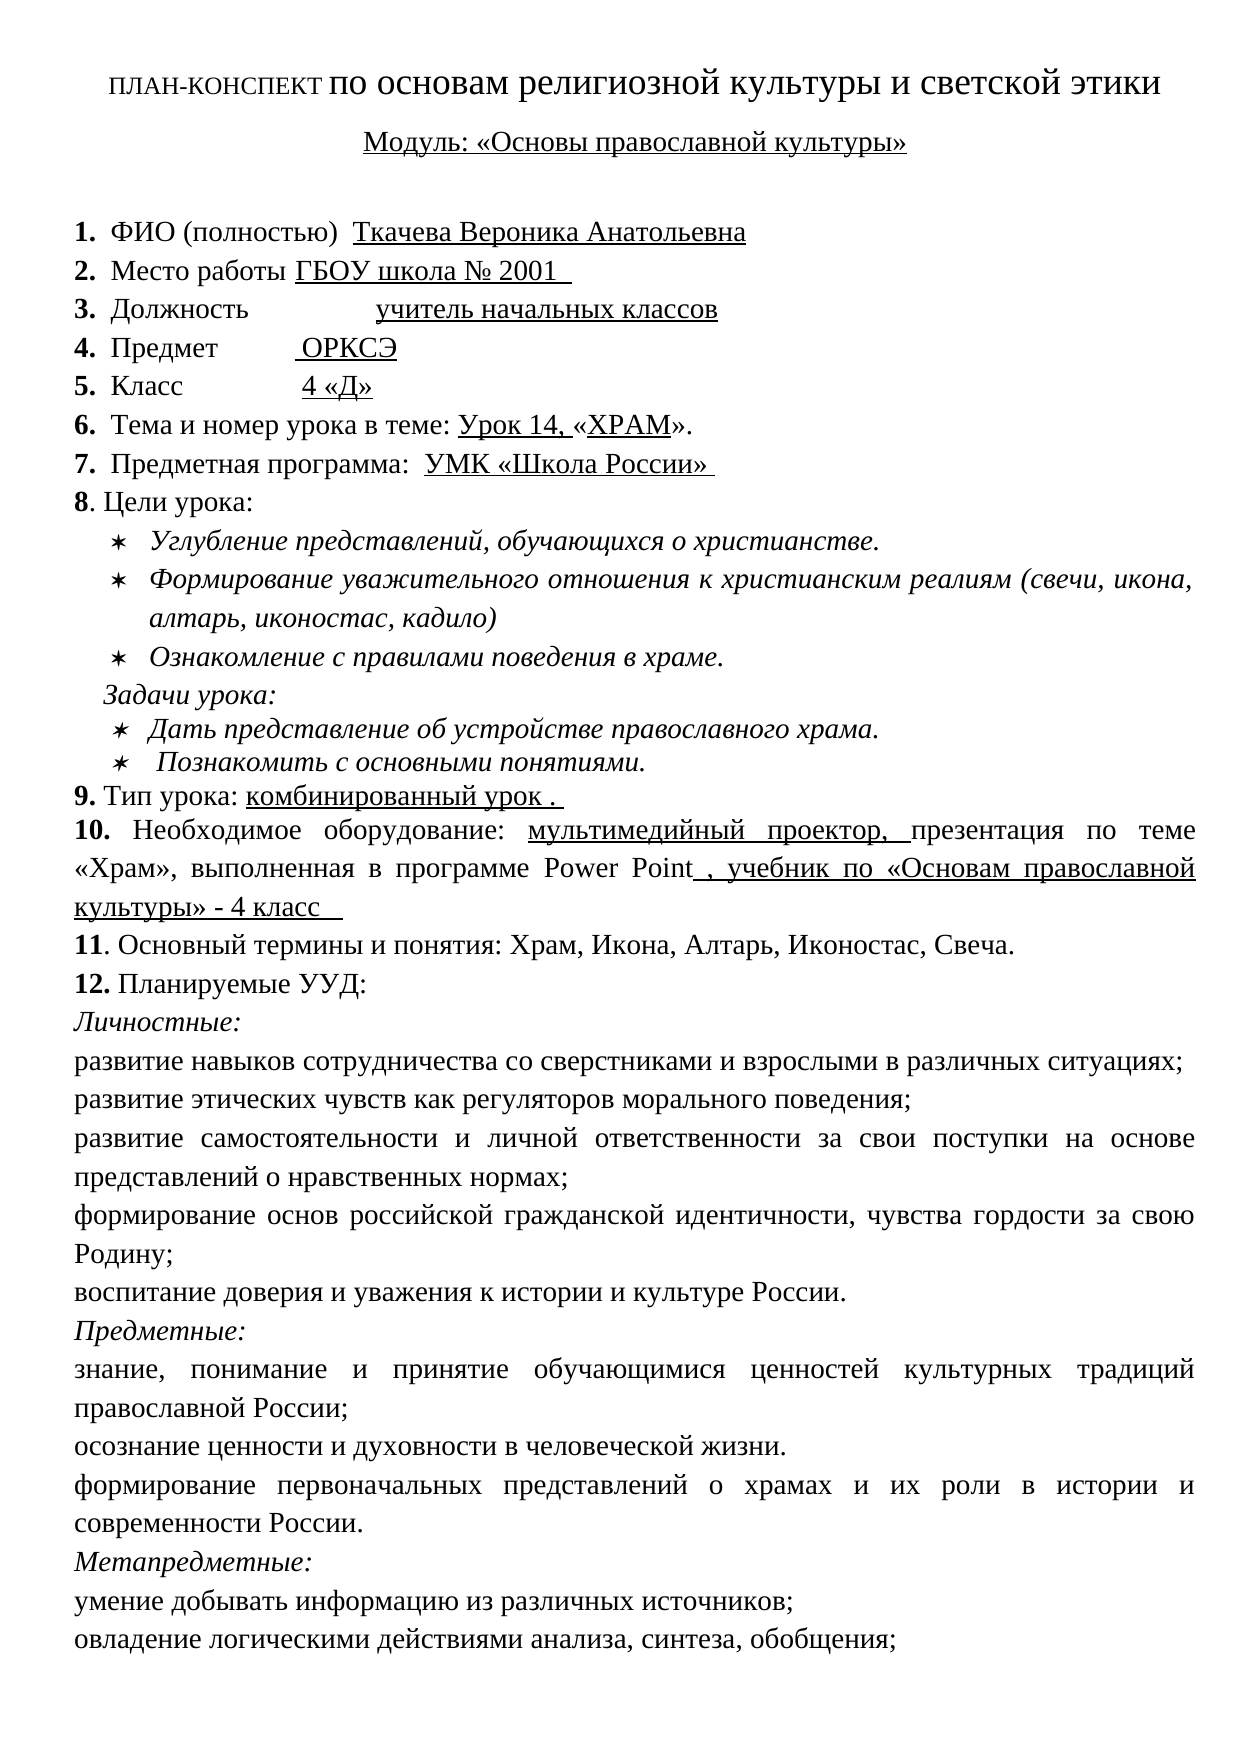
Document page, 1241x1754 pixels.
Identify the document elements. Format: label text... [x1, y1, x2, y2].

list Дать представление об устройстве православного храма. [111, 711, 1196, 744]
text Личностные: [74, 1004, 1196, 1038]
text 12. Планируемые УУД: [74, 966, 1196, 999]
text умение добывать информацию из различных источников; [74, 1583, 1196, 1616]
text 5. Класс 4 «Д» [74, 368, 1196, 402]
text 1. ФИО (полностью) Ткачева Вероника Анатольевна [74, 214, 1196, 248]
list Формирование уважительного отношения к христианским реалиям (свечи, икона, алтарь, иконостас, кадило) [111, 562, 1196, 634]
text формирование первоначальных представлений о храмах и их роли в истории и современности России. [74, 1467, 1196, 1539]
text Задачи урока: [74, 677, 1196, 711]
text Предметные: [74, 1313, 1196, 1346]
text ПЛАН-КОНСПЕКТ по основам религиозной культуры и светской этики [74, 59, 1196, 102]
text осознание ценности и духовности в человеческой жизни. [74, 1428, 1196, 1462]
text Модуль: «Основы православной культуры» [74, 124, 1196, 157]
text развитие навыков сотрудничества со сверстниками и взрослыми в различных ситуациях; [74, 1043, 1196, 1077]
text развитие самостоятельности и личной ответственности за свои поступки на основе представлений о нравственных нормах; [74, 1120, 1196, 1192]
text 3. Должность учитель начальных классов [74, 291, 1196, 325]
text 7. Предметная программа: УМК «Школа России» [74, 446, 1196, 479]
text 11. Основный термины и понятия: Храм, Икона, Алтарь, Иконостас, Свеча. [74, 927, 1196, 961]
text формирование основ российской гражданской идентичности, чувства гордости за свою Родину; [74, 1197, 1196, 1269]
text развитие этических чувств как регуляторов морального поведения; [74, 1082, 1196, 1115]
list Познакомить с основными понятиями. [111, 744, 1196, 778]
text Метапредметные: [74, 1544, 1196, 1578]
text знание, понимание и принятие обучающимися ценностей культурных традиций православной России; [74, 1351, 1196, 1423]
text 9. Тип урока: комбинированный урок . [74, 778, 1196, 812]
text 8. Цели урока: [74, 484, 1196, 518]
text 4. Предмет ОРКСЭ [74, 330, 1196, 363]
text воспитание доверия и уважения к истории и культуре России. [74, 1274, 1196, 1308]
list Ознакомление с правилами поведения в храме. [111, 639, 1196, 672]
text 2. Место работы ГБОУ школа № 2001 [74, 253, 1196, 286]
text 10. Необходимое оборудование: мультимедийный проектор, презентация по теме «Храм», выполненная в программе Power Point , учебник по «Основам православной культуры» - 4 класс [74, 812, 1196, 922]
text овладение логическими действиями анализа, синтеза, обобщения; [74, 1621, 1196, 1655]
list Углубление представлений, обучающихся о христианстве. [111, 523, 1196, 557]
text 6. Тема и номер урока в теме: Урок 14, «ХРАМ». [74, 407, 1196, 441]
